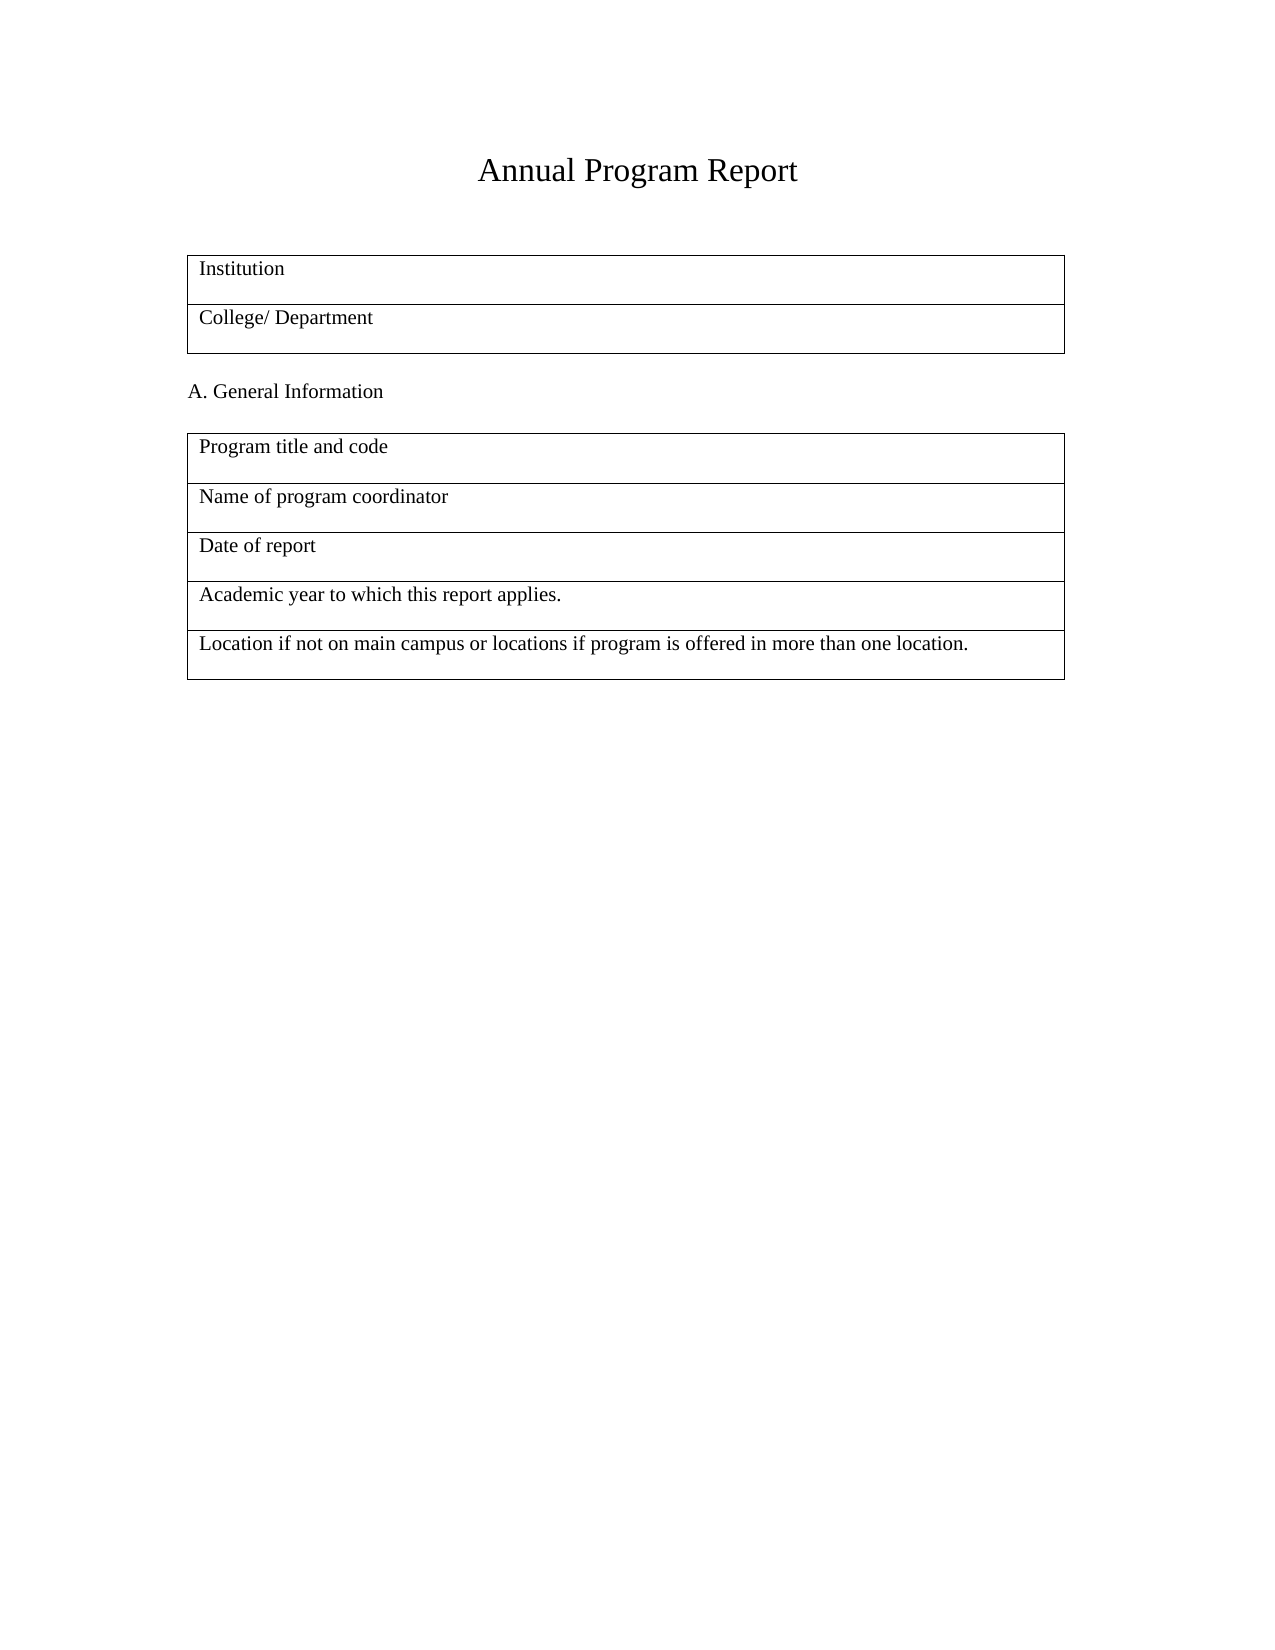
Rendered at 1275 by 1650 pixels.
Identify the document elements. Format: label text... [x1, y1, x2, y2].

table_cell Name of program coordinator [188, 484, 1064, 532]
table_cell Location if not on main campus or locations if program is offered in more than one location. [188, 631, 1064, 679]
text Annual Program Report [187, 150, 1087, 188]
subtitle A. General Information [187, 379, 1087, 403]
table_header Program title and code [188, 434, 1064, 482]
table_header Institution [188, 256, 1064, 304]
table_cell Academic year to which this report applies. [188, 582, 1064, 630]
table_cell College/ Department [188, 305, 1064, 353]
table_cell Date of report [188, 533, 1064, 581]
